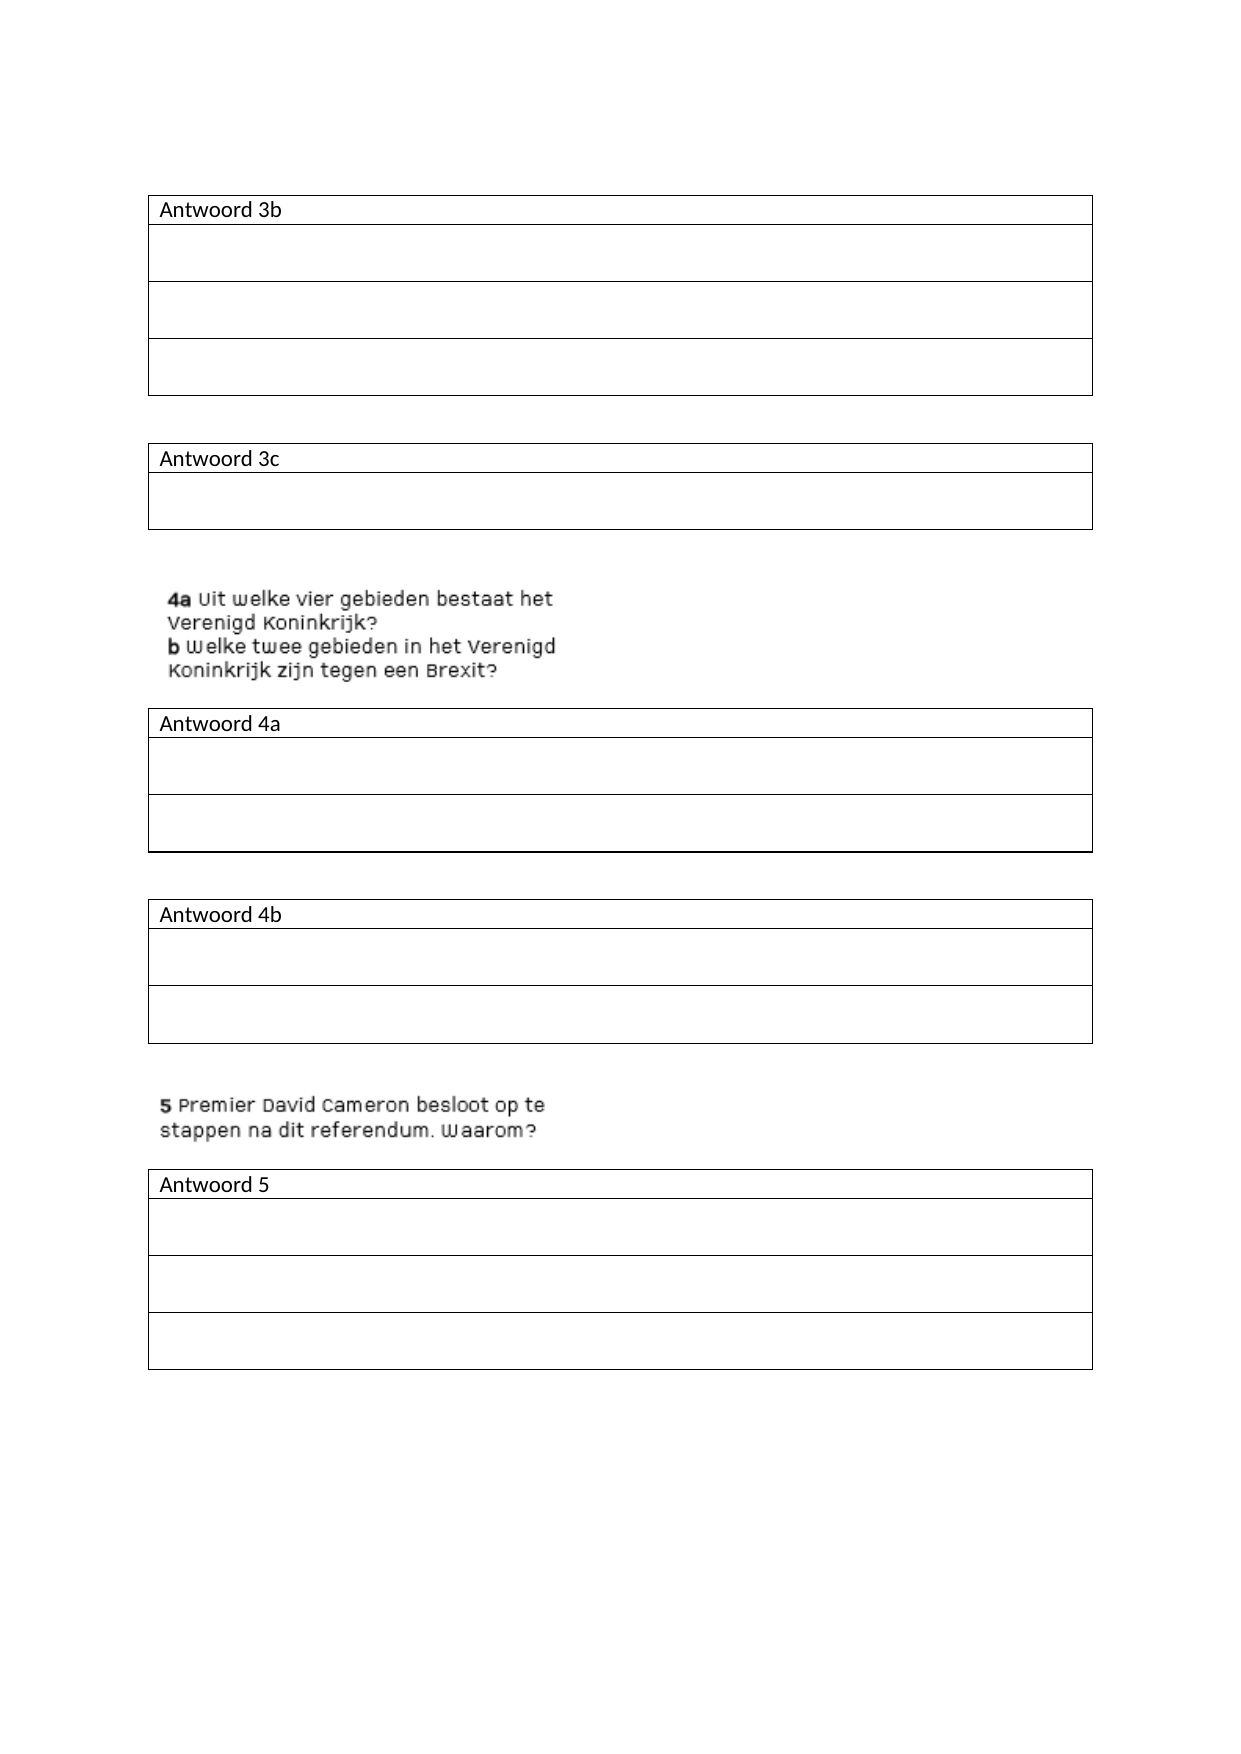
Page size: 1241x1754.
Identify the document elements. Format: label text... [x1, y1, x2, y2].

table_cell [149, 225, 1092, 281]
table_header Antwoord 3c [149, 444, 1092, 472]
table_cell [149, 282, 1092, 338]
picture [147, 576, 592, 690]
table_header Antwoord 3b [149, 196, 1092, 223]
table_header Antwoord 4b [149, 900, 1092, 928]
table_cell [149, 1199, 1092, 1255]
table_cell [149, 738, 1092, 794]
table_cell [149, 795, 1092, 851]
table_cell [149, 473, 1092, 529]
table_cell [149, 986, 1092, 1042]
table_header Antwoord 5 [149, 1170, 1092, 1198]
table_cell [149, 929, 1092, 985]
picture [147, 1090, 556, 1150]
table_cell [149, 339, 1092, 395]
table_header Antwoord 4a [149, 709, 1092, 737]
table_cell [149, 1256, 1092, 1312]
table_cell [149, 1313, 1092, 1369]
